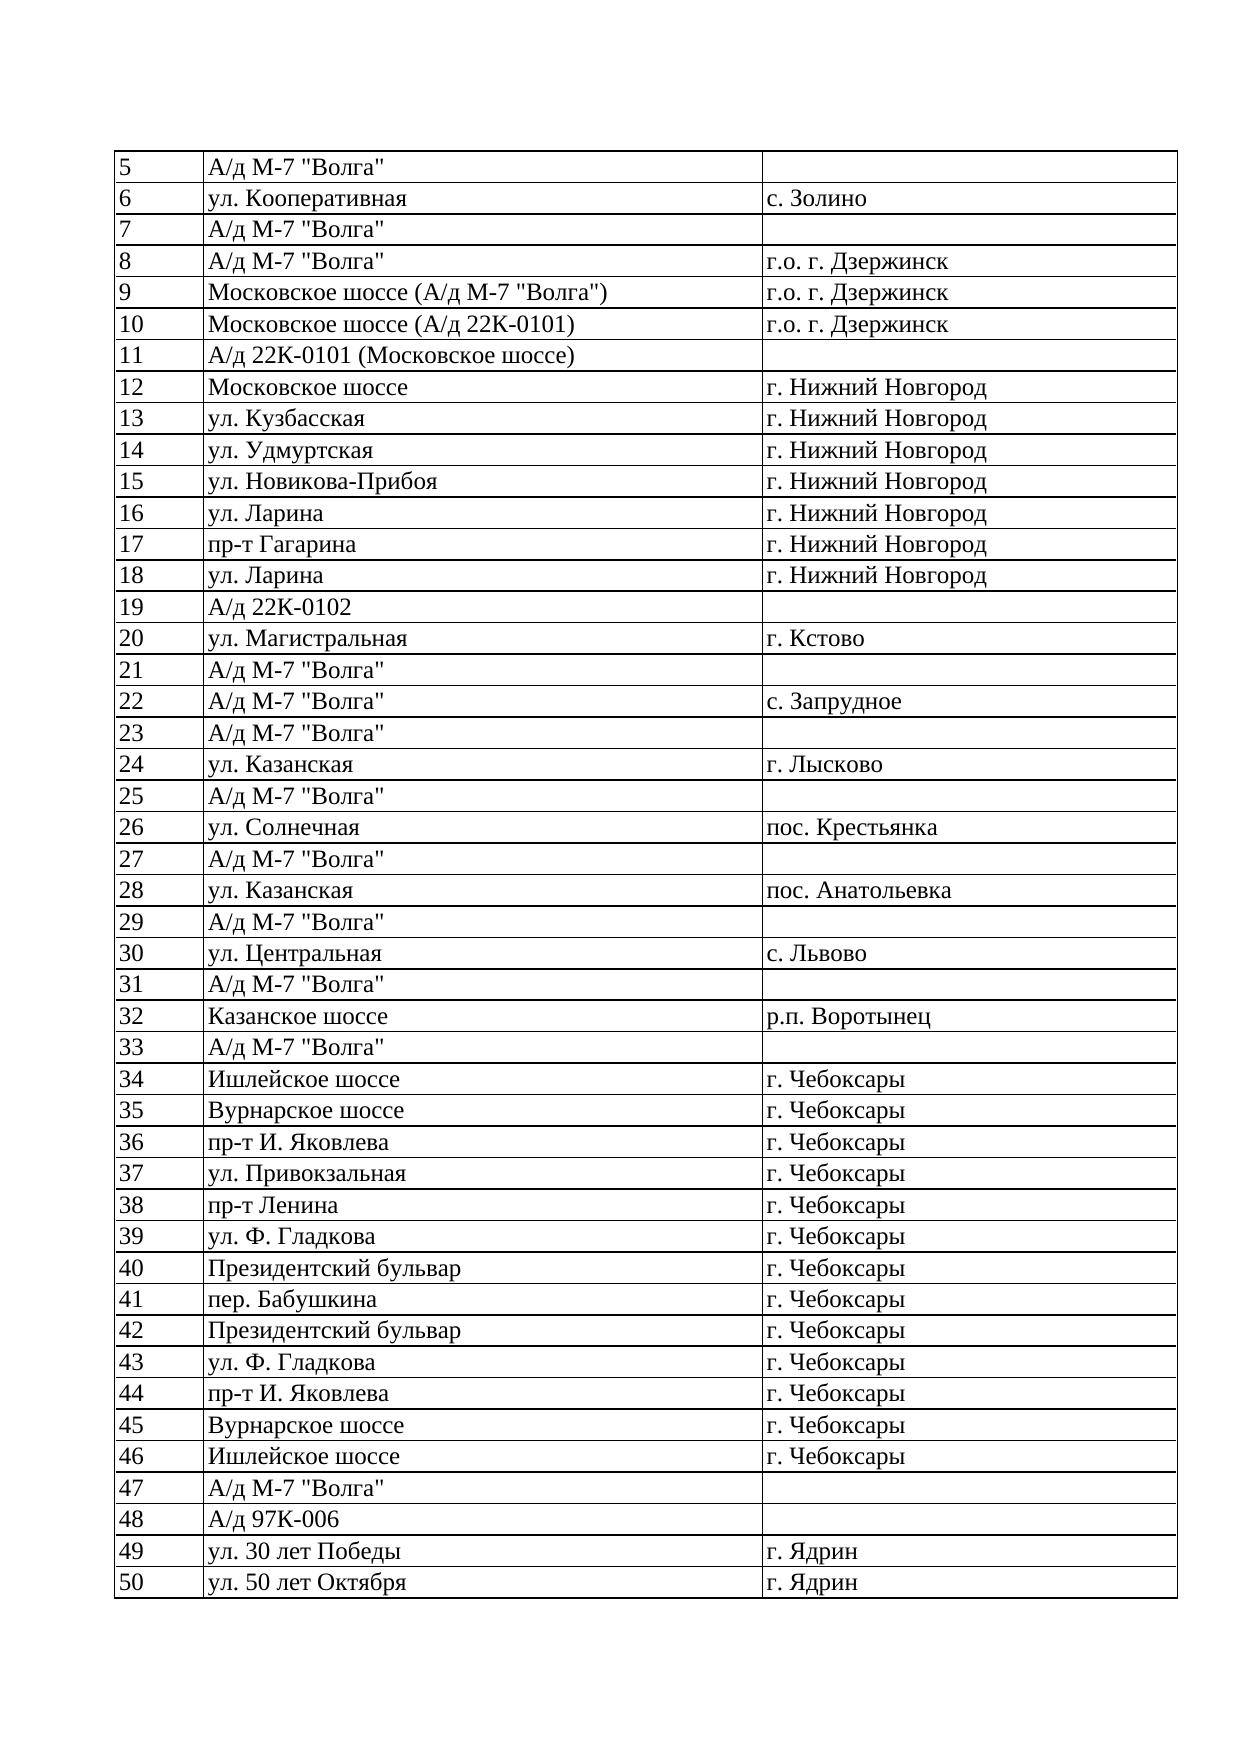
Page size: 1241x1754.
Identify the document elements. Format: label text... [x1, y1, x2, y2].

table_cell пос. Крестьянка [763, 811, 1177, 842]
table_cell г. Чебоксары [763, 1283, 1177, 1314]
table_cell г. Нижний Новгород [763, 370, 1177, 402]
table_cell г. Чебоксары [763, 1314, 1177, 1345]
table_cell 9 [115, 277, 203, 307]
table_cell ул. Кузбасская [204, 403, 762, 433]
table_cell ул. Магистральная [204, 623, 762, 653]
table_cell А/д М-7 "Волга" [204, 686, 762, 716]
table_cell [763, 152, 1177, 181]
table_cell А/д М-7 "Волга" [204, 655, 762, 685]
table_cell 30 [115, 938, 203, 968]
table_cell с. Львово [763, 936, 1177, 968]
table_cell [763, 339, 1177, 370]
table_cell г. Чебоксары [763, 1062, 1177, 1094]
table_cell пр-т И. Яковлева [204, 1127, 762, 1157]
table_cell 34 [115, 1063, 203, 1094]
table_cell пос. Анатольевка [763, 874, 1177, 905]
table_cell [763, 968, 1177, 999]
table_cell Ишлейское шоссе [204, 1441, 762, 1471]
table_cell г. Ядрин [763, 1566, 1177, 1597]
table_cell 37 [115, 1158, 203, 1188]
table_cell 7 [115, 214, 203, 244]
table_cell г. Нижний Новгород [763, 559, 1177, 590]
table_cell пр-т Гагарина [204, 529, 762, 559]
table_cell Московское шоссе (А/д 22К-0101) [204, 309, 762, 339]
table_cell 40 [115, 1252, 203, 1282]
table_cell 15 [115, 466, 203, 496]
table_cell А/д М-7 "Волга" [204, 215, 762, 244]
table_cell 18 [115, 560, 203, 590]
table_cell ул. Ф. Гладкова [204, 1347, 762, 1377]
table_cell ул. Привокзальная [204, 1158, 762, 1188]
table_cell [763, 1031, 1177, 1062]
table_cell 13 [115, 403, 203, 433]
table_cell А/д 97К-006 [204, 1504, 762, 1534]
table_cell г. Чебоксары [763, 1377, 1177, 1408]
table_cell Президентский бульвар [204, 1253, 762, 1282]
table_cell А/д М-7 "Волга" [204, 970, 762, 999]
table_cell Президентский бульвар [204, 1316, 762, 1345]
table_cell Московское шоссе [204, 372, 762, 402]
table_cell 26 [115, 812, 203, 842]
table_cell г. Ядрин [763, 1534, 1177, 1566]
table_cell ул. Солнечная [204, 812, 762, 842]
table_cell 41 [115, 1284, 203, 1314]
table_cell А/д 22К-0102 [204, 592, 762, 622]
table_cell г. Чебоксары [763, 1408, 1177, 1440]
table_cell г. Чебоксары [763, 1125, 1177, 1157]
table_cell г. Чебоксары [763, 1220, 1177, 1251]
table_cell 32 [115, 1000, 203, 1031]
table_cell г. Нижний Новгород [763, 433, 1177, 464]
table_cell г. Чебоксары [763, 1094, 1177, 1125]
table_cell 28 [115, 875, 203, 905]
table_cell с. Золино [763, 181, 1177, 213]
table_cell 33 [115, 1032, 203, 1062]
table_cell 10 [115, 308, 203, 339]
table_cell ул. Новикова-Прибоя [204, 466, 762, 496]
table_cell 20 [115, 623, 203, 653]
table_cell ул. Центральная [204, 938, 762, 968]
table_cell А/д М-7 "Волга" [204, 844, 762, 873]
table_cell А/д М-7 "Волга" [204, 907, 762, 936]
table_cell г.о. г. Дзержинск [763, 307, 1177, 339]
table_cell 29 [115, 906, 203, 936]
table_cell А/д М-7 "Волга" [204, 781, 762, 811]
table_cell 35 [115, 1095, 203, 1125]
table_cell г. Нижний Новгород [763, 402, 1177, 433]
table_cell [763, 213, 1177, 244]
table_cell Казанское шоссе [204, 1001, 762, 1031]
table_cell ул. Казанская [204, 875, 762, 905]
table_cell А/д М-7 "Волга" [204, 718, 762, 748]
table_cell 46 [115, 1441, 203, 1471]
table_cell [763, 779, 1177, 811]
table_cell 5 [115, 152, 203, 181]
table_cell ул. Кооперативная [204, 183, 762, 213]
table_cell 48 [115, 1504, 203, 1534]
table_cell [763, 1471, 1177, 1503]
table_cell ул. 30 лет Победы [204, 1536, 762, 1566]
table_cell г. Чебоксары [763, 1440, 1177, 1471]
table_cell [763, 905, 1177, 936]
table_cell г. Чебоксары [763, 1345, 1177, 1377]
table_cell А/д М-7 "Волга" [204, 152, 762, 181]
table_cell 6 [115, 183, 203, 213]
table_cell А/д М-7 "Волга" [204, 1032, 762, 1062]
table_cell 47 [115, 1472, 203, 1503]
table_cell с. Запрудное [763, 685, 1177, 716]
table_cell г. Чебоксары [763, 1251, 1177, 1282]
table_cell 44 [115, 1378, 203, 1408]
table_cell 39 [115, 1221, 203, 1251]
table_cell 17 [115, 529, 203, 559]
table_cell 25 [115, 780, 203, 811]
table_cell 24 [115, 749, 203, 779]
table_cell ул. Удмуртская [204, 435, 762, 464]
table_cell [763, 1503, 1177, 1534]
table_cell ул. Ф. Гладкова [204, 1221, 762, 1251]
table_cell 19 [115, 591, 203, 622]
table_cell А/д М-7 "Волга" [204, 246, 762, 276]
table_cell 12 [115, 371, 203, 402]
table_cell 43 [115, 1346, 203, 1377]
table_cell А/д М-7 "Волга" [204, 1473, 762, 1503]
table_cell 21 [115, 654, 203, 685]
table_cell Вурнарское шоссе [204, 1095, 762, 1125]
table_cell ул. Казанская [204, 749, 762, 779]
table_cell г. Лысково [763, 748, 1177, 779]
table_cell г. Нижний Новгород [763, 496, 1177, 527]
table_cell Ишлейское шоссе [204, 1064, 762, 1094]
table_cell 38 [115, 1189, 203, 1219]
table_cell Московское шоссе (А/д М-7 "Волга") [204, 277, 762, 307]
table_cell 49 [115, 1535, 203, 1566]
table_cell 8 [115, 245, 203, 276]
table_cell г. Нижний Новгород [763, 465, 1177, 496]
table_cell г.о. г. Дзержинск [763, 276, 1177, 307]
table_cell А/д 22К-0101 (Московское шоссе) [204, 340, 762, 370]
table_cell г. Чебоксары [763, 1157, 1177, 1188]
table_cell пер. Бабушкина [204, 1284, 762, 1314]
table_cell г. Нижний Новгород [763, 528, 1177, 559]
table_cell 36 [115, 1126, 203, 1157]
table_cell ул. Ларина [204, 498, 762, 527]
table_cell [763, 842, 1177, 873]
table_cell Вурнарское шоссе [204, 1410, 762, 1440]
table_cell 11 [115, 340, 203, 370]
table_cell ул. 50 лет Октября [204, 1567, 762, 1597]
table_cell г. Чебоксары [763, 1188, 1177, 1219]
table_cell 14 [115, 434, 203, 464]
table_cell 23 [115, 717, 203, 748]
table_cell [763, 716, 1177, 748]
table_cell 50 [115, 1567, 203, 1597]
table_cell 22 [115, 686, 203, 716]
table_cell [763, 653, 1177, 685]
table_cell г. Кстово [763, 622, 1177, 653]
table_cell [763, 590, 1177, 622]
table_cell ул. Ларина [204, 561, 762, 590]
table_cell г.о. г. Дзержинск [763, 244, 1177, 276]
table_cell пр-т И. Яковлева [204, 1378, 762, 1408]
table_cell р.п. Воротынец [763, 999, 1177, 1031]
table_cell 16 [115, 497, 203, 527]
table_cell 45 [115, 1409, 203, 1440]
table_cell 42 [115, 1315, 203, 1345]
table_cell 27 [115, 843, 203, 873]
table_cell 31 [115, 969, 203, 999]
table_cell пр-т Ленина [204, 1190, 762, 1219]
